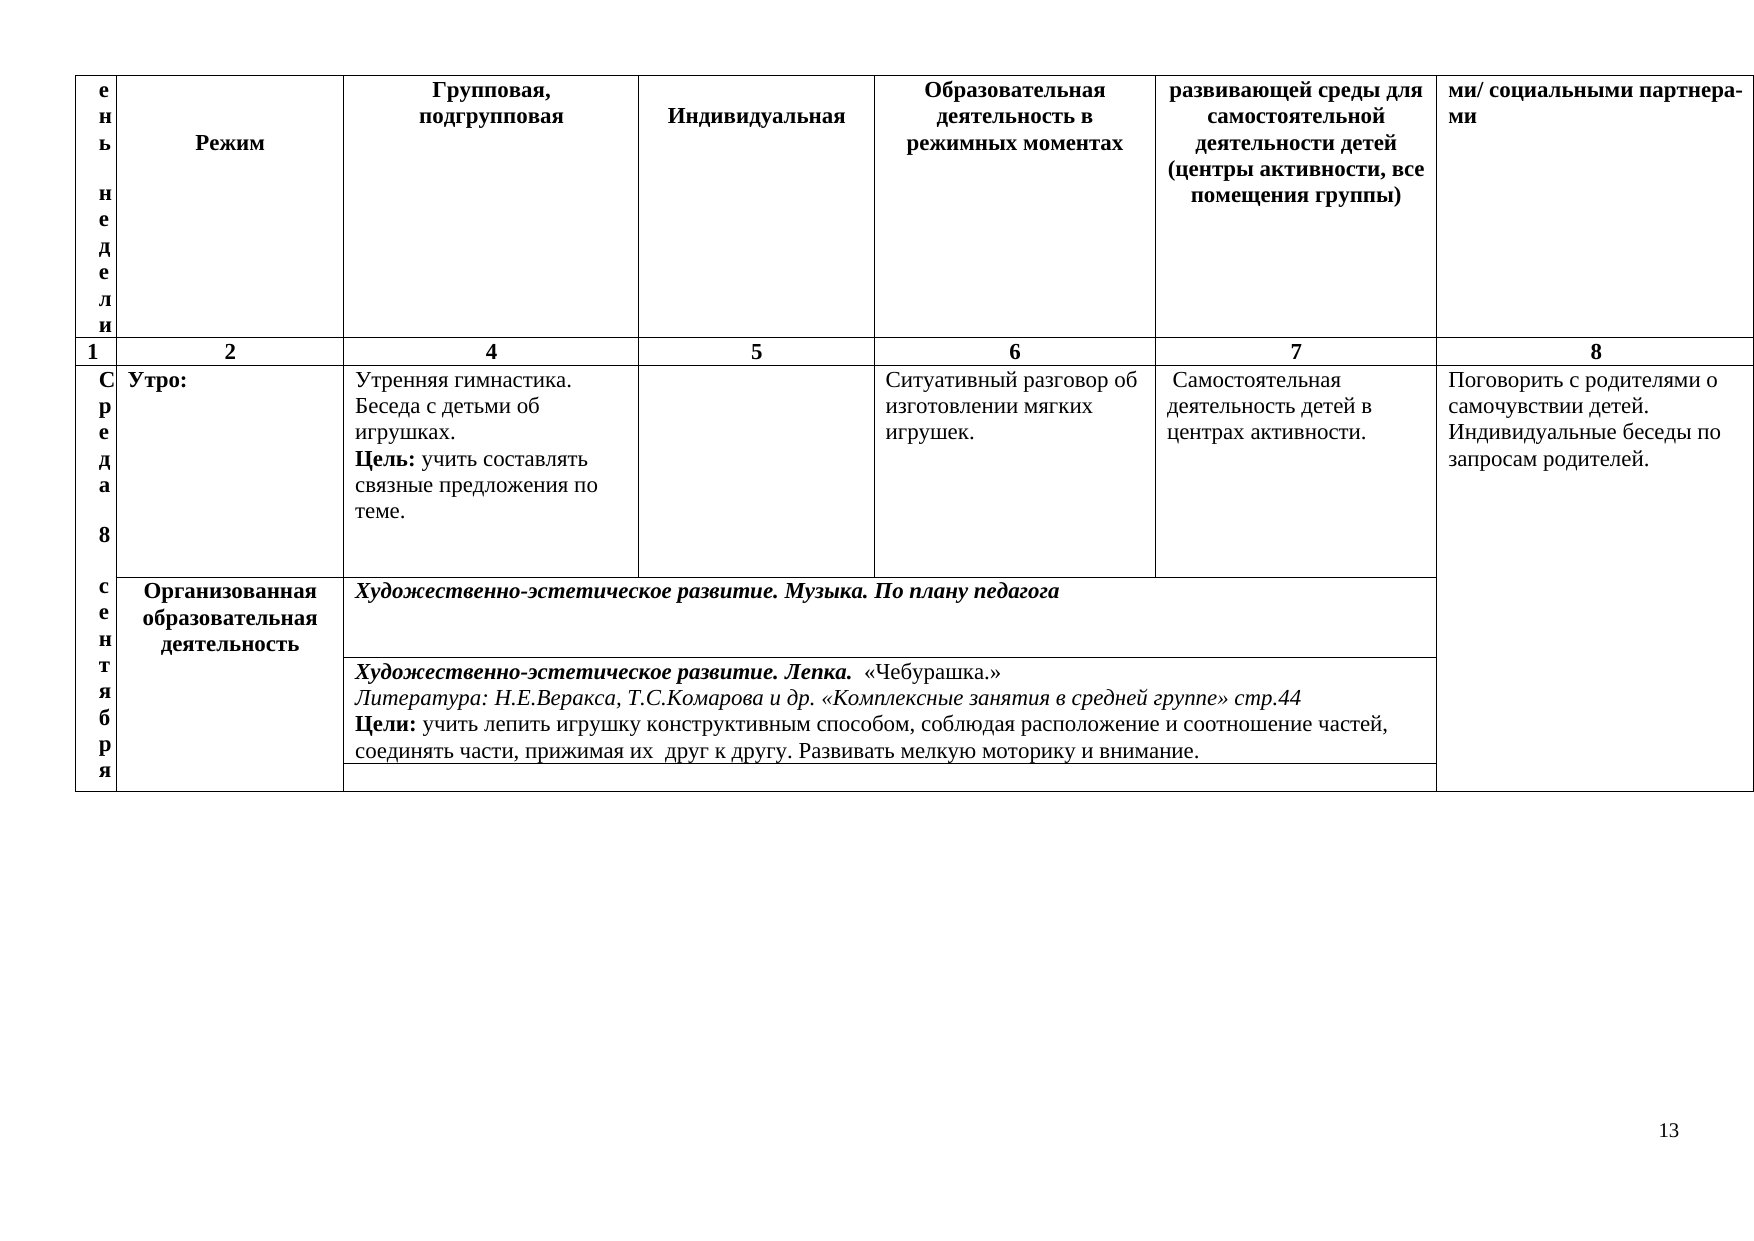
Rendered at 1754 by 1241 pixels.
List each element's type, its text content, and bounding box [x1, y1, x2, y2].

table_cell 7 [1156, 338, 1436, 365]
table_cell Поговорить с родителями о самочувствии детей. Индивидуальные беседы по запросам родителей. [1437, 366, 1753, 791]
table_cell 4 [344, 338, 638, 365]
table_cell 6 [875, 338, 1155, 365]
table_cell Самостоятельная деятельность детей в центрах активности. [1156, 366, 1436, 577]
table_header День недели [76, 76, 116, 337]
table_cell Художественно-эстетическое развитие. Лепка. «Чебурашка.» Литература: Н.Е.Веракса, Т.С.Комарова и др. «Комплексные занятия в средней группе» стр.44 Цели: учить лепить игрушку конструктивным способом, соблюдая расположение и соотношение частей, соединять части, прижимая их друг к другу. Развивать мелкую моторику и внимание. [344, 658, 1436, 763]
table_cell 2 [117, 338, 343, 365]
table_cell [639, 366, 874, 577]
table_cell 5 [639, 338, 874, 365]
table_cell Утренняя гимнастика. Беседа с детьми об игрушках. Цель: учить составлять связные предложения по теме. [344, 366, 638, 577]
table_cell Утро: [117, 366, 343, 577]
table_cell Художественно-эстетическое развитие. Музыка. По плану педагога [344, 578, 1436, 657]
table_cell Ситуативный разговор об изготовлении мягких игрушек. [875, 366, 1155, 577]
table_header Режим [117, 76, 343, 337]
table_cell Индивидуальная [639, 76, 874, 337]
table_cell 8 [1437, 338, 1753, 365]
table_cell Образовательная деятельность в режимных моментах [875, 76, 1155, 337]
table_cell [344, 764, 1436, 791]
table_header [1437, 76, 1753, 337]
table_cell Среда 8 сентября [76, 366, 116, 791]
table_cell Организованная образовательная деятельность [117, 578, 343, 791]
table_cell 1 [76, 338, 116, 365]
table_cell Групповая, подгрупповая [344, 76, 638, 337]
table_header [1156, 76, 1436, 337]
